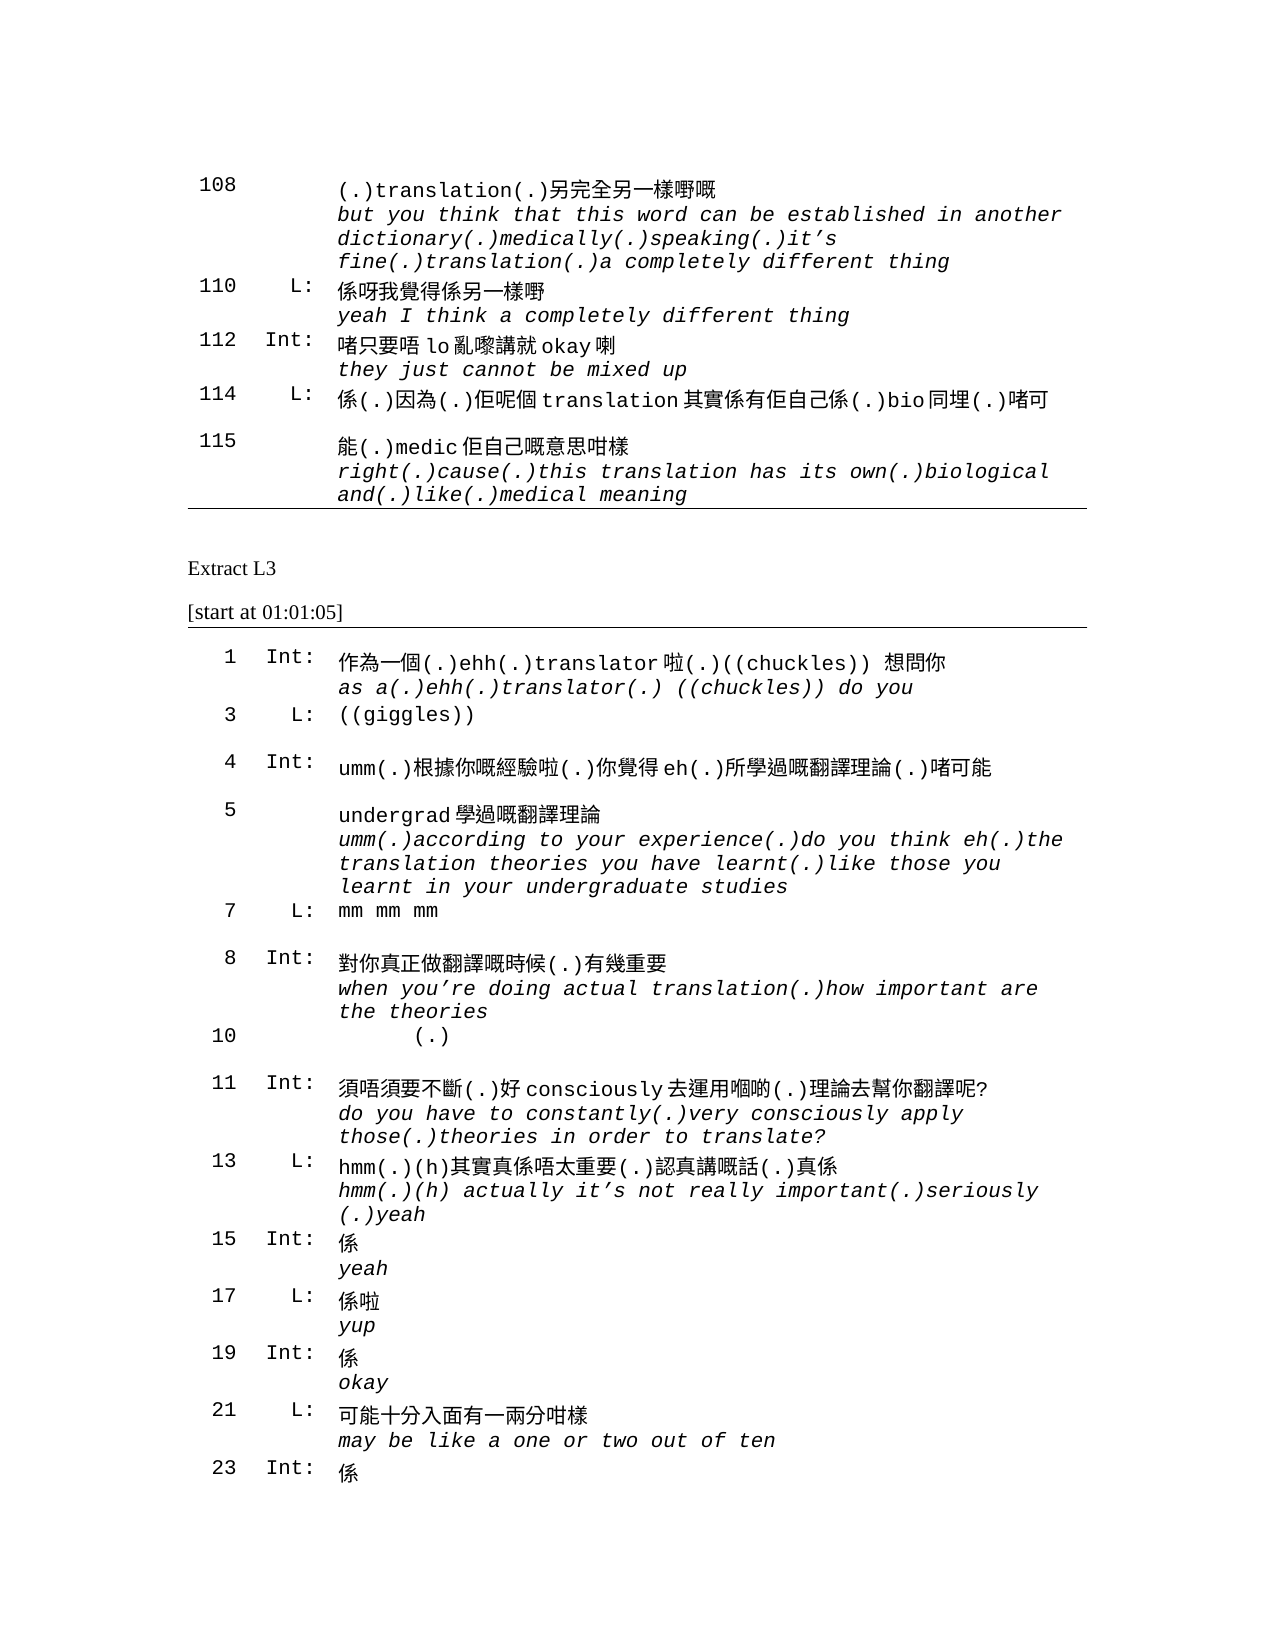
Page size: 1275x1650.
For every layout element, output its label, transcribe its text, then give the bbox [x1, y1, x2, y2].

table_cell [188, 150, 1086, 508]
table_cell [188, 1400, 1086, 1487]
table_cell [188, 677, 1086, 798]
text [start at 01:01:05] [187, 598, 1087, 628]
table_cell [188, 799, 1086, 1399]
text Extract L3 [187, 556, 1087, 580]
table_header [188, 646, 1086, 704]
